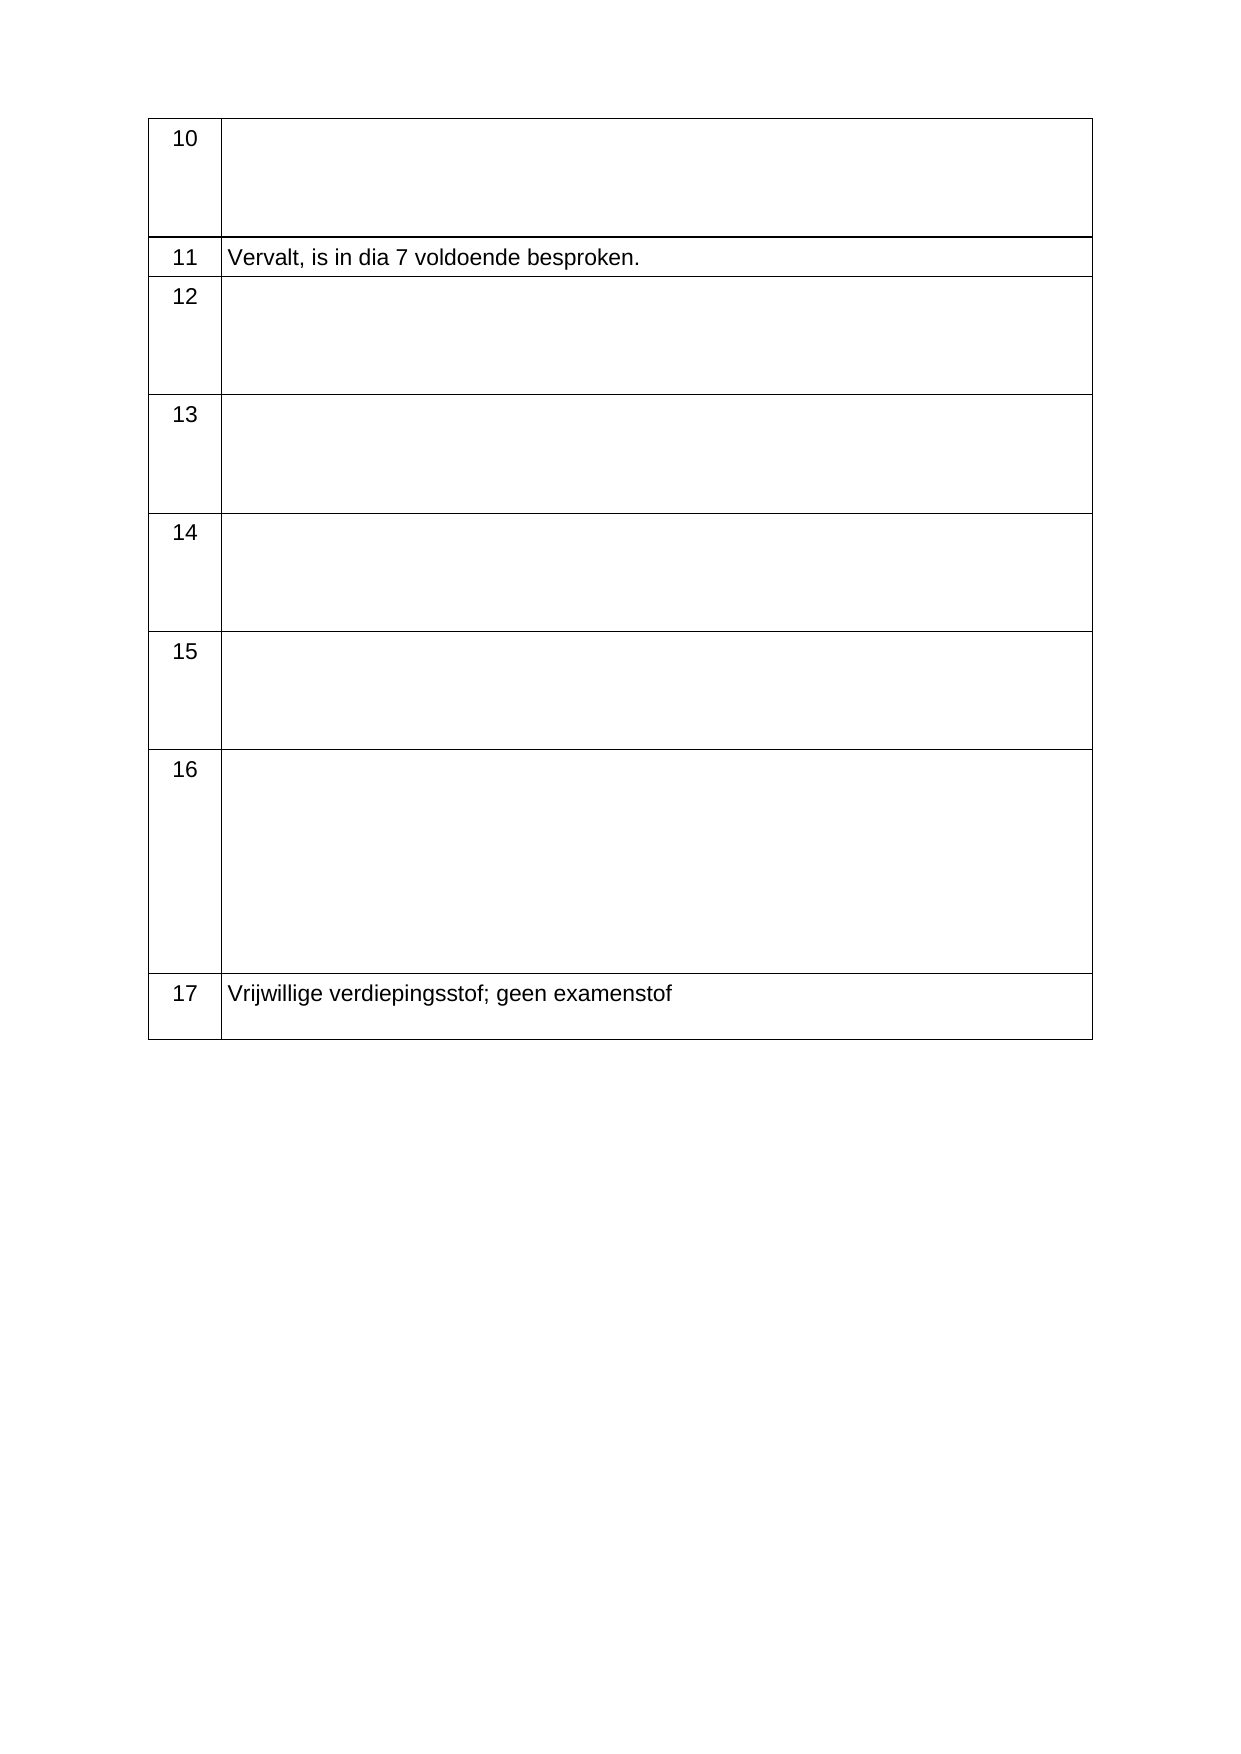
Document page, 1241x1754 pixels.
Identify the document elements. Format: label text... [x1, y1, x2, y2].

table_cell 11 [149, 238, 221, 276]
table_cell 16 [149, 750, 221, 973]
table_cell 12 [149, 277, 221, 394]
table_cell [222, 632, 1092, 749]
table_cell 13 [149, 395, 221, 512]
table_cell 14 [149, 514, 221, 631]
table_cell Vrijwillige verdiepingsstof; geen examenstof [222, 974, 1092, 1038]
table_cell 15 [149, 632, 221, 749]
table_cell [222, 750, 1092, 973]
table_cell [222, 514, 1092, 631]
table_cell [222, 119, 1092, 236]
table_cell 17 [149, 974, 221, 1038]
table_cell Vervalt, is in dia 7 voldoende besproken. [222, 238, 1092, 276]
table_cell [222, 395, 1092, 512]
table_cell 10 [149, 119, 221, 236]
table_cell [222, 277, 1092, 394]
